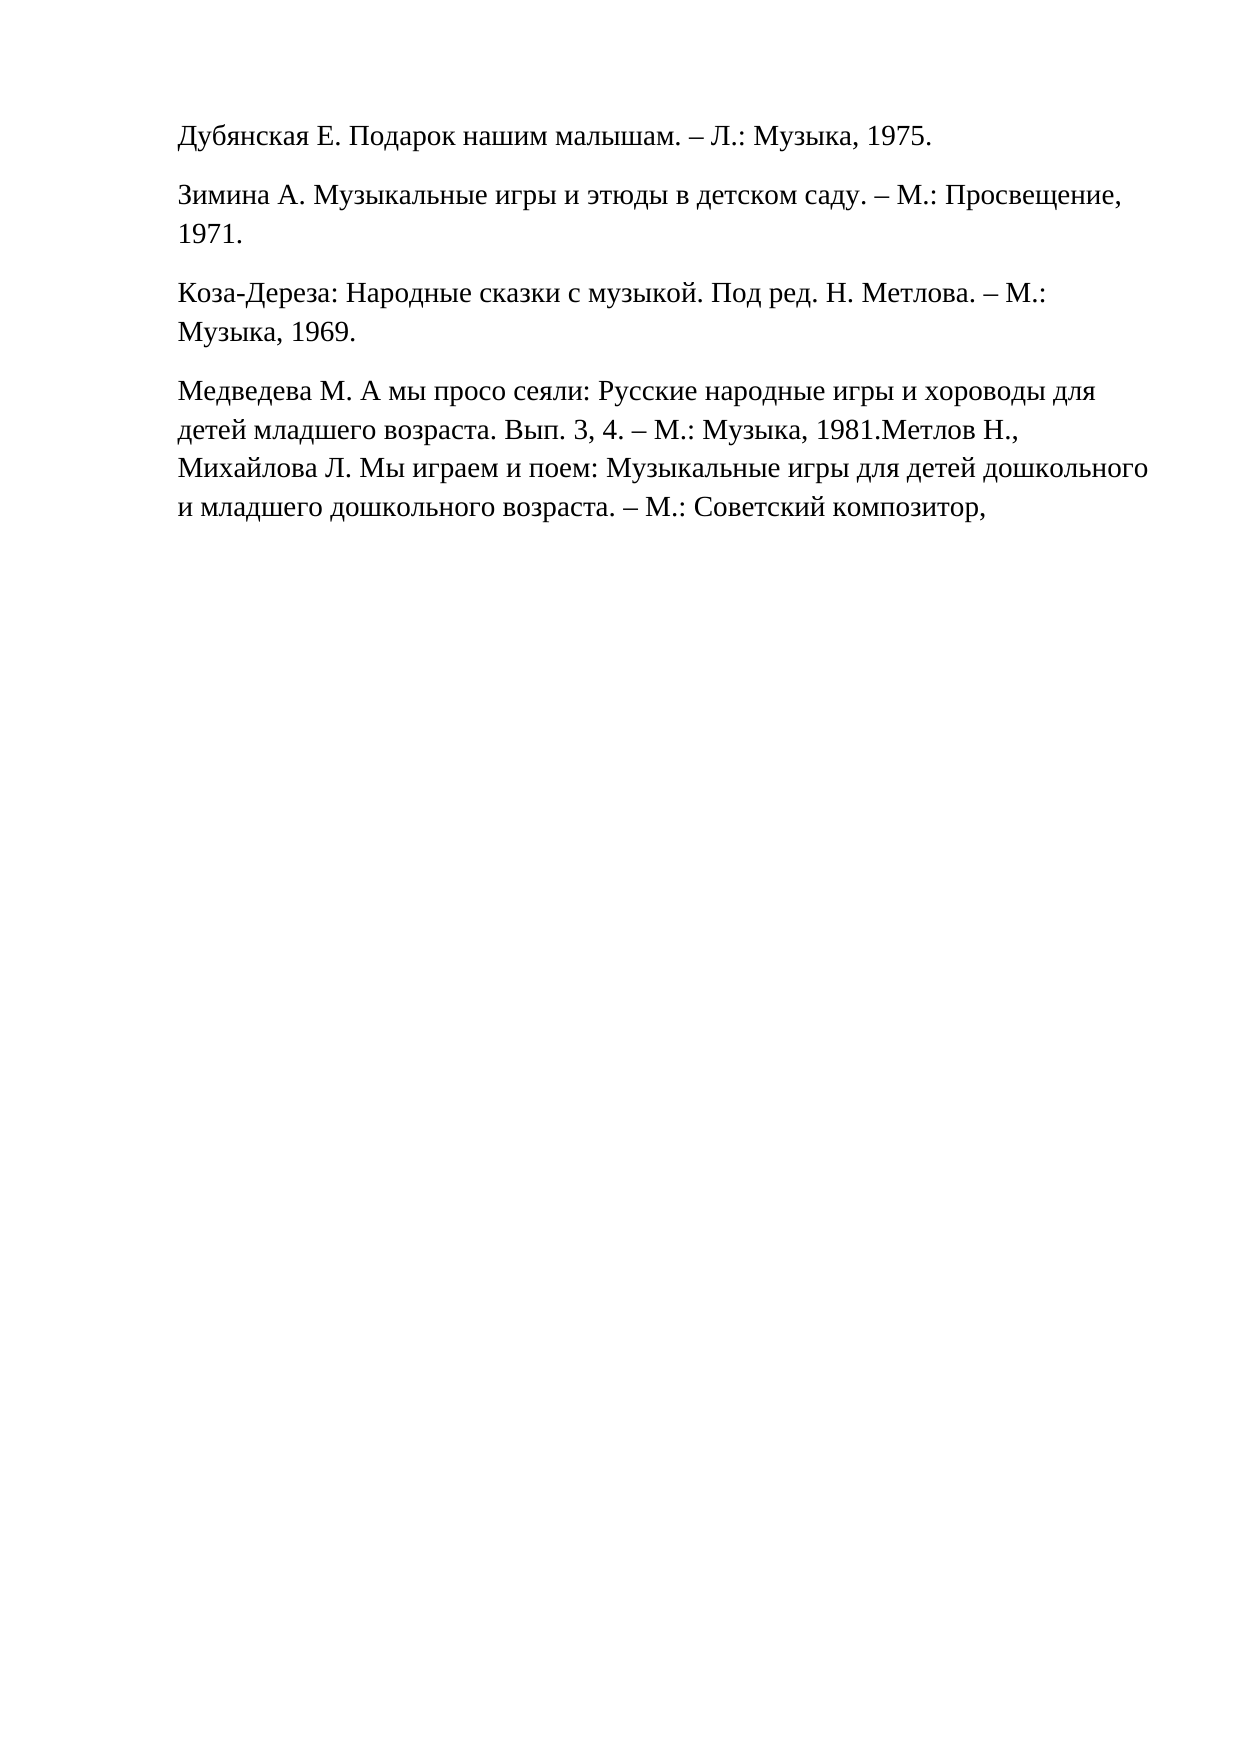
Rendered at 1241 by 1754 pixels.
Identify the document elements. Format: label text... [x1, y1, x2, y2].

text Коза-Дереза: Народные сказки с музыкой. Под ред. Н. Метлова. – М.: Музыка, 1969. [177, 275, 1152, 347]
text Медведева М. А мы просо сеяли: Русские народные игры и хороводы для детей младшего возраста. Вып. 3, 4. – М.: Музыка, 1981.Метлов Н., Михайлова Л. Мы играем и поем: Музыкальные игры для детей дошкольного и младшего дошкольного возраста. – М.: Советский композитор, [177, 373, 1152, 522]
text Зимина А. Музыкальные игры и этюды в детском саду. – М.: Просвещение, 1971. [177, 177, 1152, 249]
text Дубянская Е. Подарок нашим малышам. – Л.: Музыка, 1975. [177, 118, 1152, 152]
